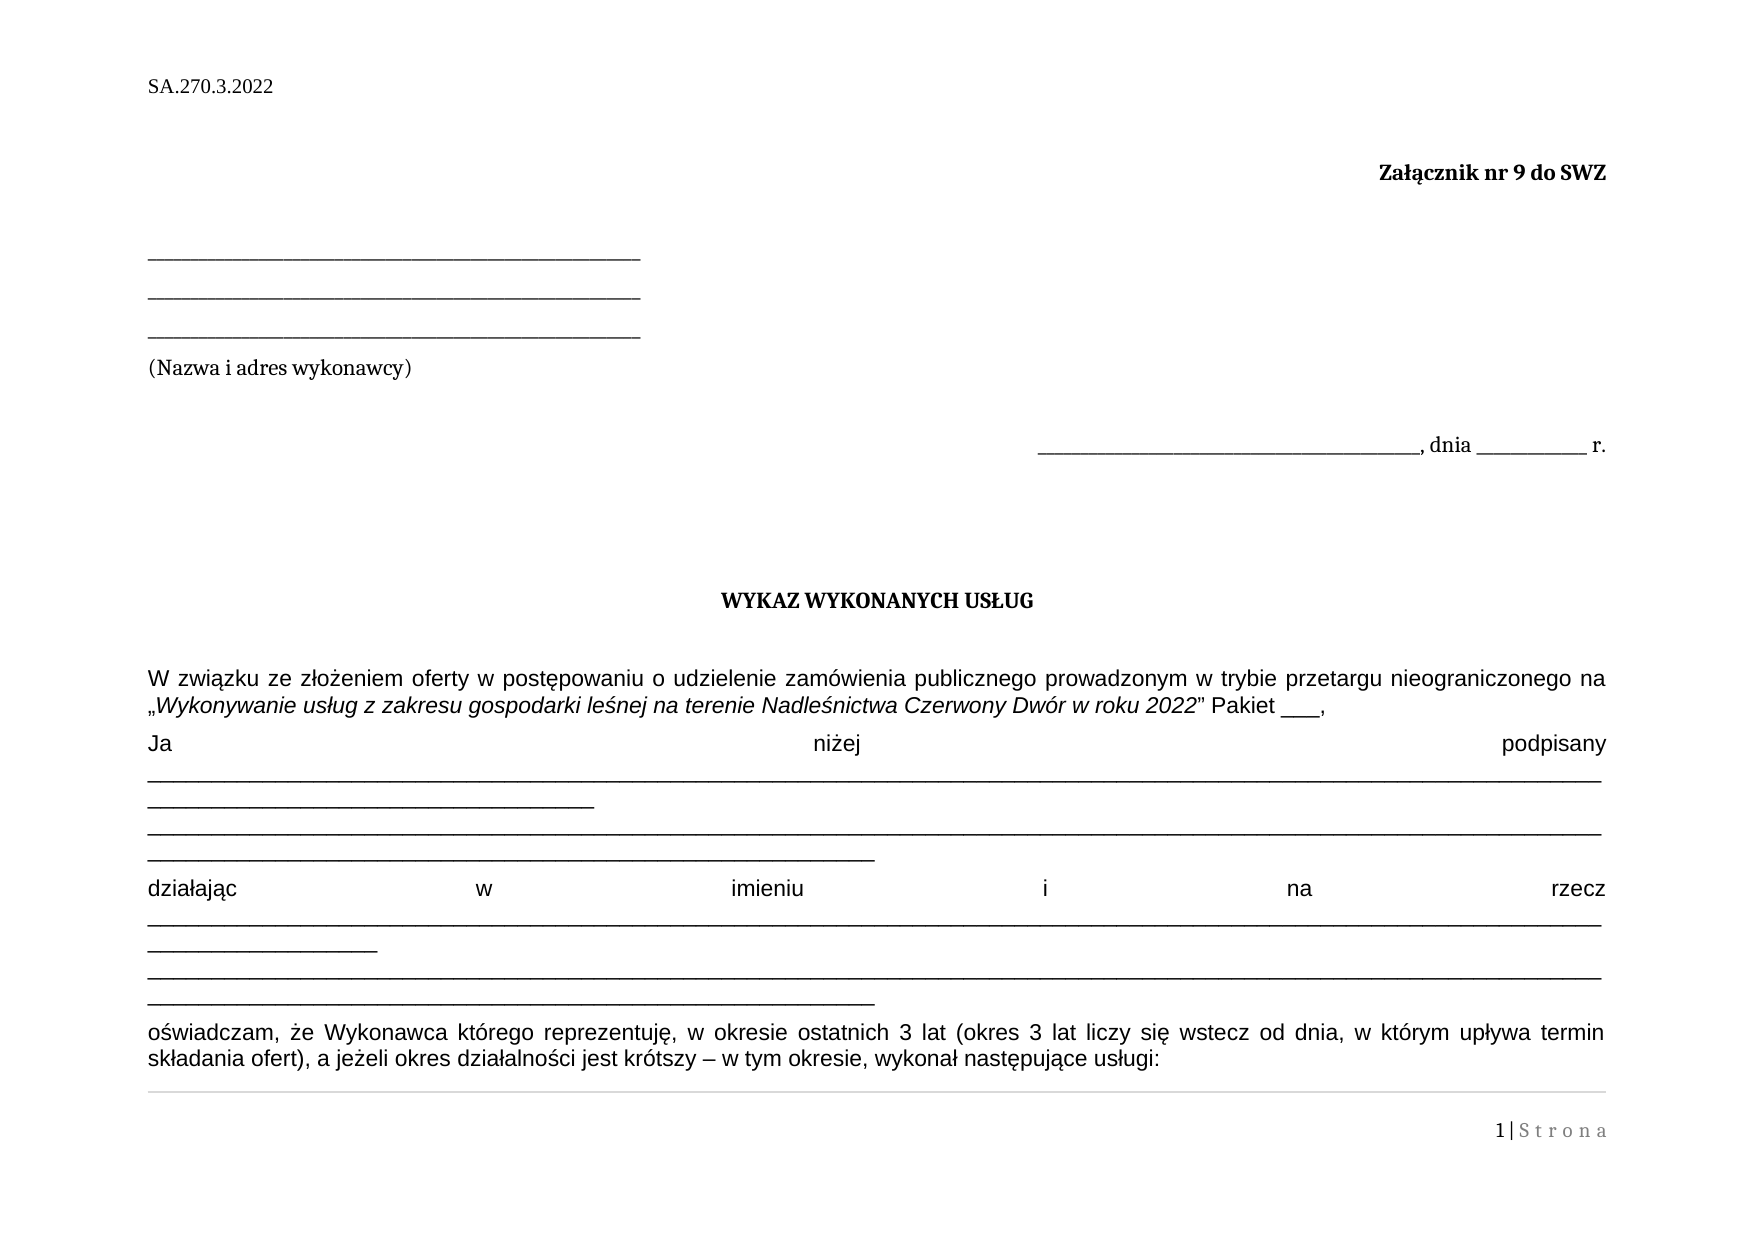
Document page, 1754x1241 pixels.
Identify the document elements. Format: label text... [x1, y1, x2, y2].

text W związku ze złożeniem oferty w postępowaniu o udzielenie zamówienia publicznego prowadzonym w trybie przetargu nieograniczonego na „Wykonywanie usług z zakresu gospodarki leśnej na terenie Nadleśnictwa Czerwony Dwór w roku 2022” Pakiet ___, [148, 665, 1606, 718]
text __________________________________________________________ [148, 238, 1606, 264]
text działając w imieniu i na rzecz ____________________________________________________________________________________________________________________________________ ___________________________________________________________________________________________________________________________________________________________________________ [148, 875, 1606, 1006]
text (Nazwa i adres wykonawcy) [148, 354, 1606, 381]
text Załącznik nr 9 do SWZ [148, 160, 1606, 186]
text _____________________________________________, dnia _____________ r. [148, 432, 1606, 458]
text Ja niżej podpisany _____________________________________________________________________________________________________________________________________________________ ___________________________________________________________________________________________________________________________________________________________________________ [148, 730, 1606, 862]
text oświadczam, że Wykonawca którego reprezentuję, w okresie ostatnich 3 lat (okres 3 lat liczy się wstecz od dnia, w którym upływa termin składania ofert), a jeżeli okres działalności jest krótszy – w tym okresie, wykonał następujące usługi: [148, 1019, 1606, 1072]
text WYKAZ WYKONANYCH USŁUG [148, 587, 1606, 614]
text __________________________________________________________ [148, 316, 1606, 342]
text __________________________________________________________ [148, 277, 1606, 303]
